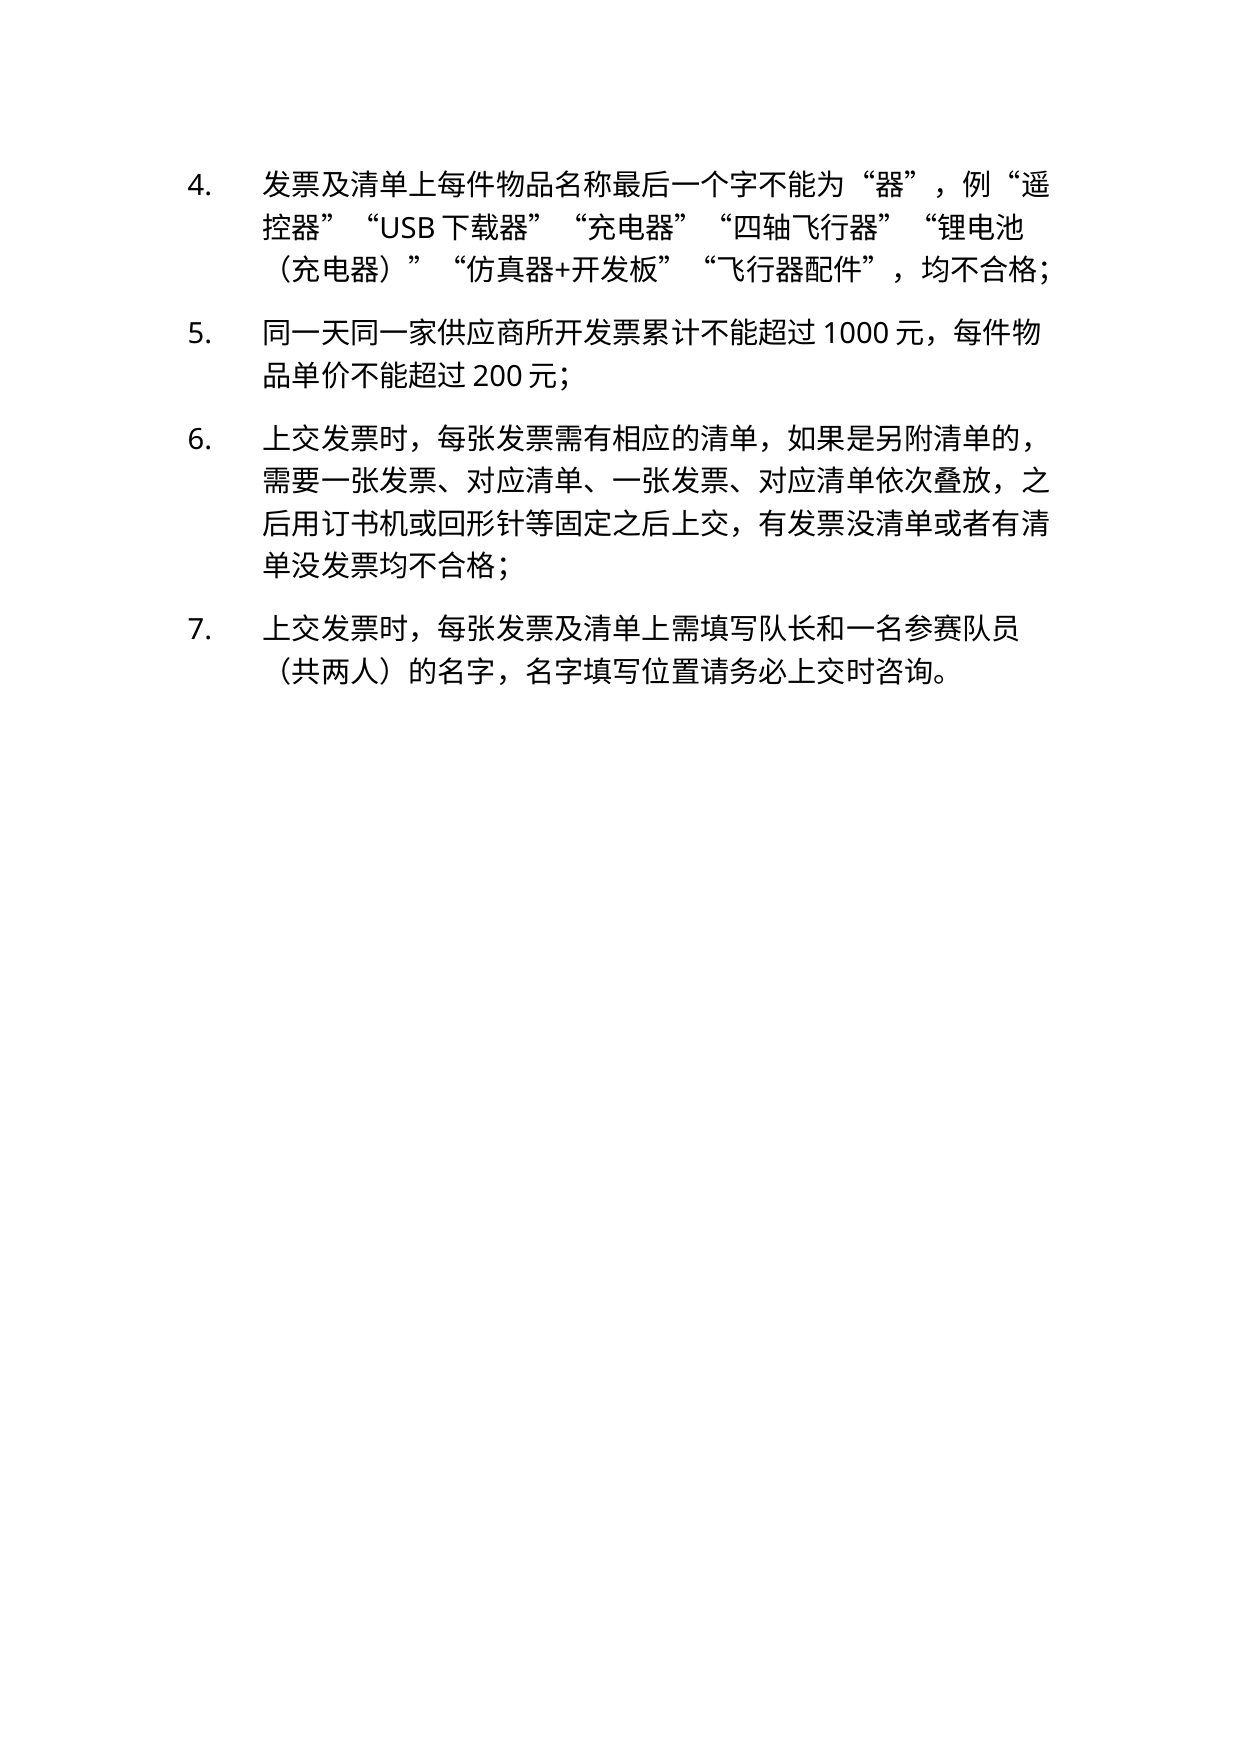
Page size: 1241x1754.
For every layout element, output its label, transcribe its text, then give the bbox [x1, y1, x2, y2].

list 上交发票时，每张发票需有相应的清单，如果是另附清单的，需要一张发票、对应清单、一张发票、对应清单依次叠放，之后用订书机或回形针等固定之后上交，有发票没清单或者有清单没发票均不合格； [187, 416, 1053, 585]
list 同一天同一家供应商所开发票累计不能超过1000元，每件物品单价不能超过200元； [187, 310, 1053, 395]
list 上交发票时，每张发票及清单上需填写队长和一名参赛队员（共两人）的名字，名字填写位置请务必上交时咨询。 [187, 606, 1053, 690]
list 发票及清单上每件物品名称最后一个字不能为“器”，例“遥控器”“USB下载器”“充电器”“四轴飞行器”“锂电池（充电器）”“仿真器+开发板”“飞行器配件”，均不合格； [187, 162, 1053, 289]
